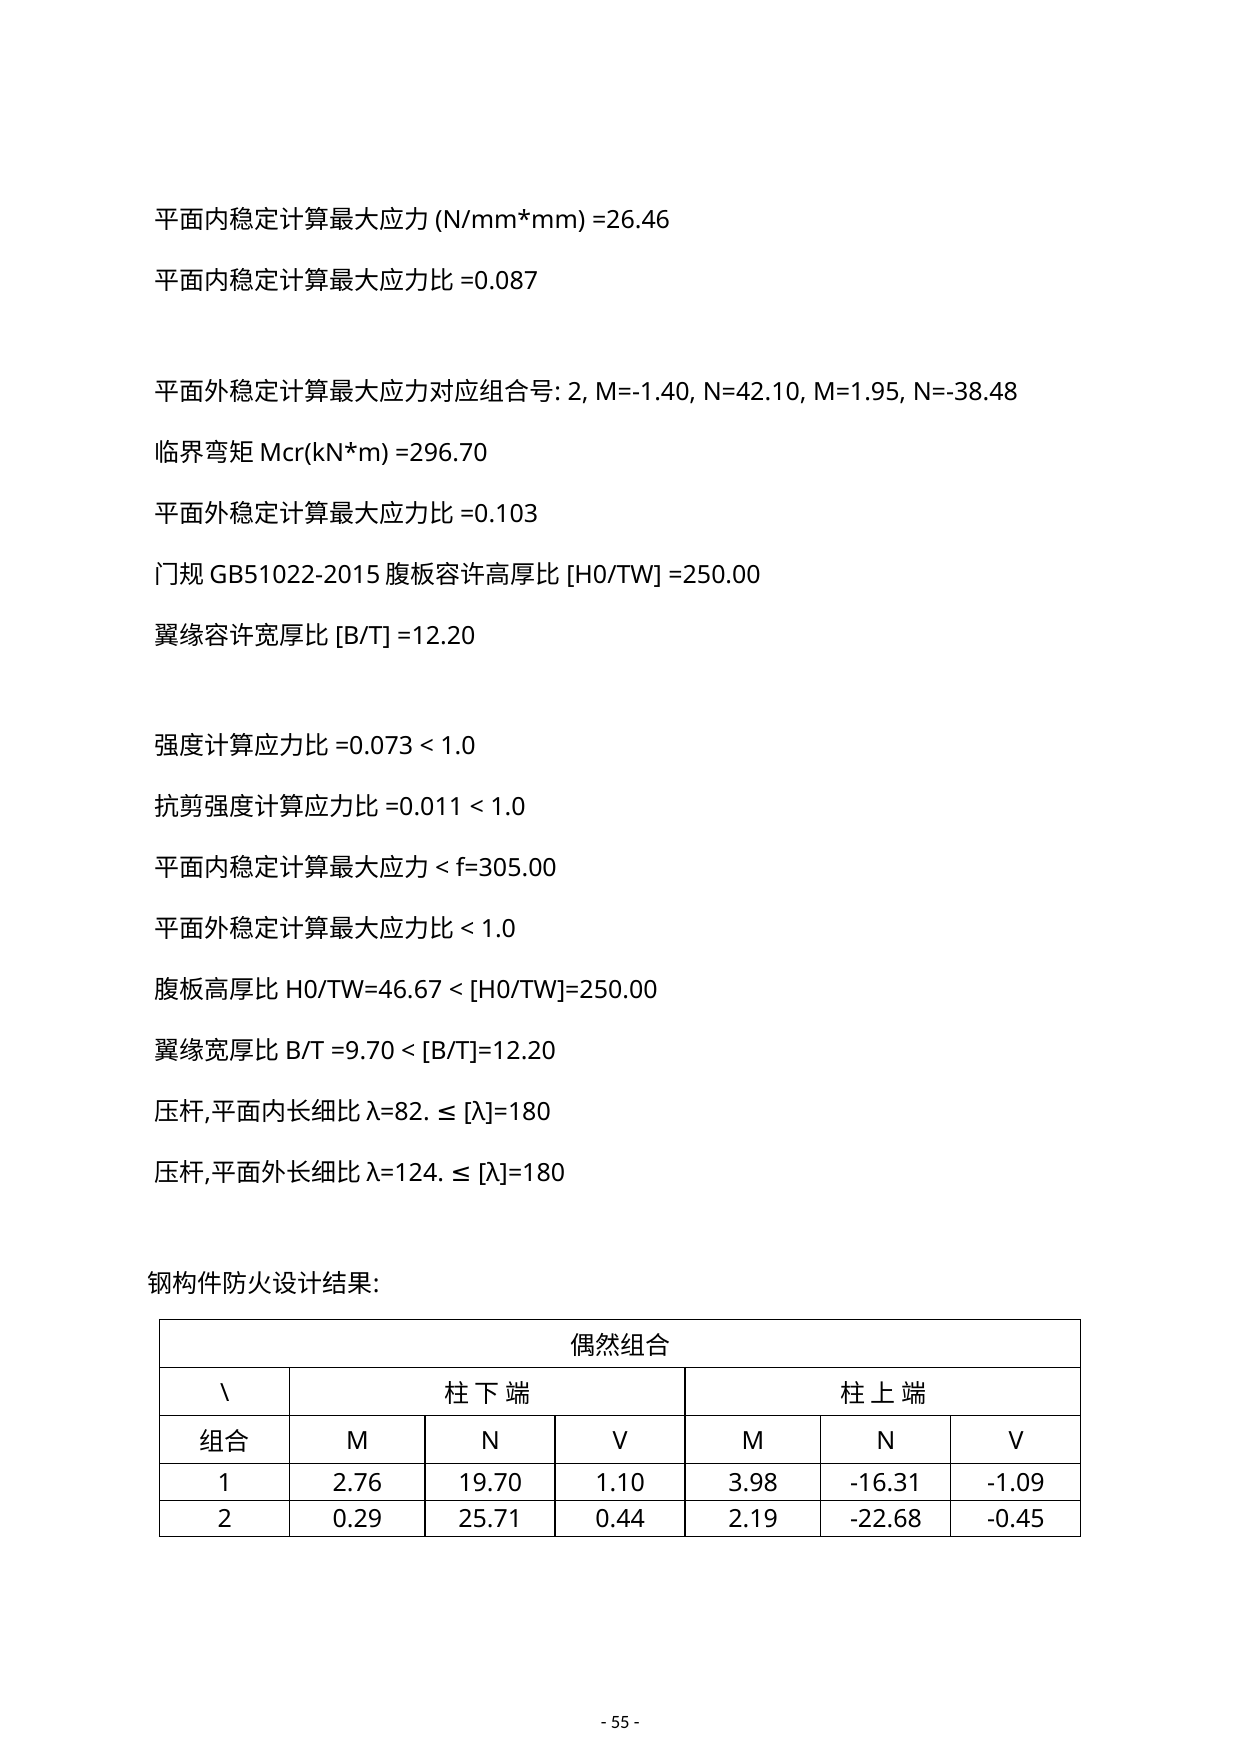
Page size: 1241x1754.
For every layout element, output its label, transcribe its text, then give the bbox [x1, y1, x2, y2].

text 平面内稳定计算最大应力 < f=305.00 [148, 842, 1093, 889]
text 强度计算应力比 =0.073 < 1.0 [148, 720, 1093, 767]
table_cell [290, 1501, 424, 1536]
text 临界弯矩Mcr(kN*m) =296.70 [148, 427, 1093, 474]
text 平面外稳定计算最大应力对应组合号: 2, M=-1.40, N=42.10, M=1.95, N=-38.48 [148, 366, 1093, 413]
text 平面内稳定计算最大应力比 =0.087 [148, 255, 1093, 302]
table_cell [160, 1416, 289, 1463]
text 抗剪强度计算应力比 =0.011 < 1.0 [148, 781, 1093, 828]
text 门规GB51022-2015腹板容许高厚比 [H0/TW] =250.00 [148, 549, 1093, 596]
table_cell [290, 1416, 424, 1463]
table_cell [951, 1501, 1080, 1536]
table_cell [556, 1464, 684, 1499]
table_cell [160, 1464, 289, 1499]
text 翼缘容许宽厚比 [B/T] =12.20 [148, 610, 1093, 657]
text 平面外稳定计算最大应力比 < 1.0 [148, 903, 1093, 950]
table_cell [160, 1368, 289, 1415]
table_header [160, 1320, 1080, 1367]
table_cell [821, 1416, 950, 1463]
text 钢构件防火设计结果: [148, 1258, 1093, 1305]
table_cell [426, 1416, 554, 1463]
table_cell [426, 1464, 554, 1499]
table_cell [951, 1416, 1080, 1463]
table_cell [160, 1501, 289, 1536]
text 平面外稳定计算最大应力比 =0.103 [148, 488, 1093, 535]
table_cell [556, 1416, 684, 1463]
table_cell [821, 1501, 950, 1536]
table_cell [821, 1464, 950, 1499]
text 翼缘宽厚比 B/T =9.70 < [B/T]=12.20 [148, 1025, 1093, 1072]
text 平面内稳定计算最大应力 (N/mm*mm) =26.46 [148, 194, 1093, 241]
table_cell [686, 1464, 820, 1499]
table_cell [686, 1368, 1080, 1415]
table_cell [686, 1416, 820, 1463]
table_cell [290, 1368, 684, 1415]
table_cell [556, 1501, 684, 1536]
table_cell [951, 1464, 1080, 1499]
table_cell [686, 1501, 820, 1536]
text 压杆,平面内长细比 λ=82. ≤ [λ]=180 [148, 1086, 1093, 1133]
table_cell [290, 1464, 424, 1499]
text 腹板高厚比 H0/TW=46.67 < [H0/TW]=250.00 [148, 964, 1093, 1011]
text 压杆,平面外长细比 λ=124. ≤ [λ]=180 [148, 1147, 1093, 1194]
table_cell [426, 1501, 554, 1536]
